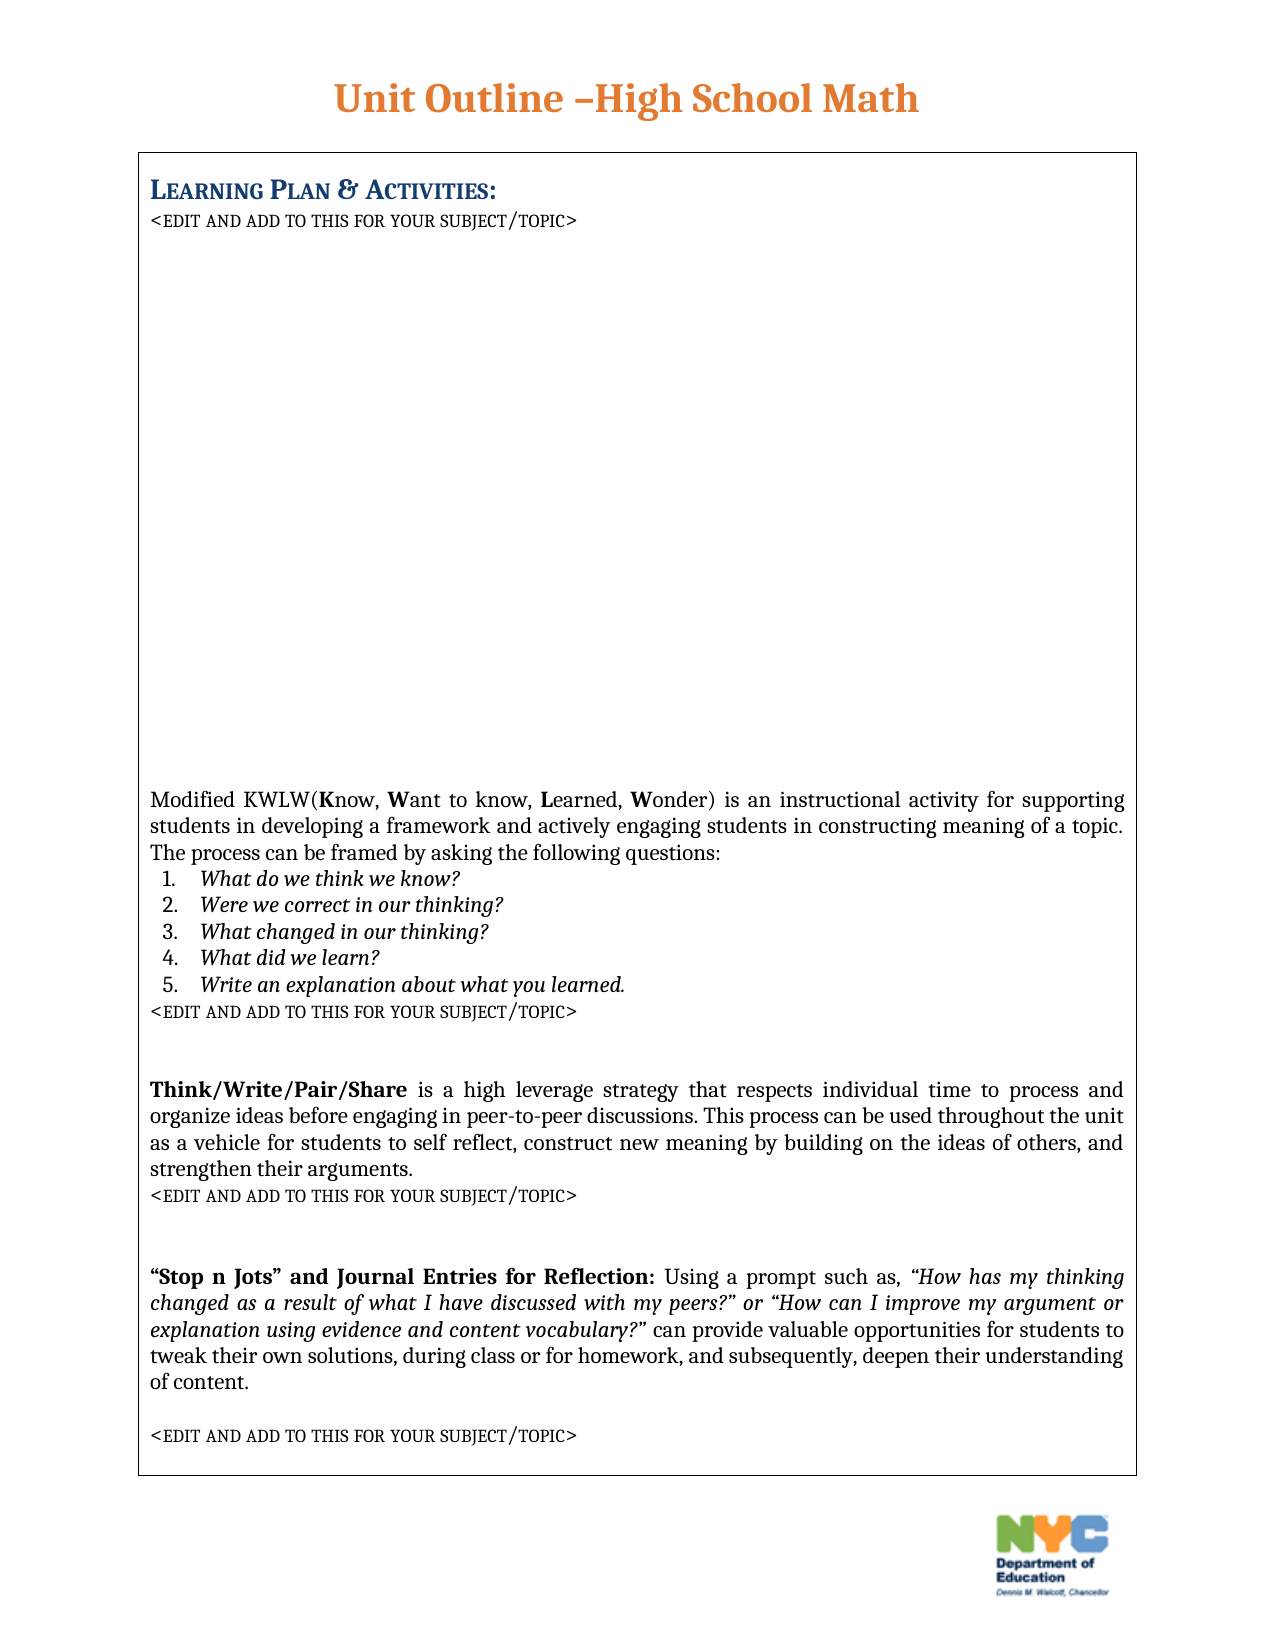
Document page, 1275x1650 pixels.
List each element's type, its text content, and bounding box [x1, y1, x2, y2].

picture [978, 1501, 1125, 1611]
